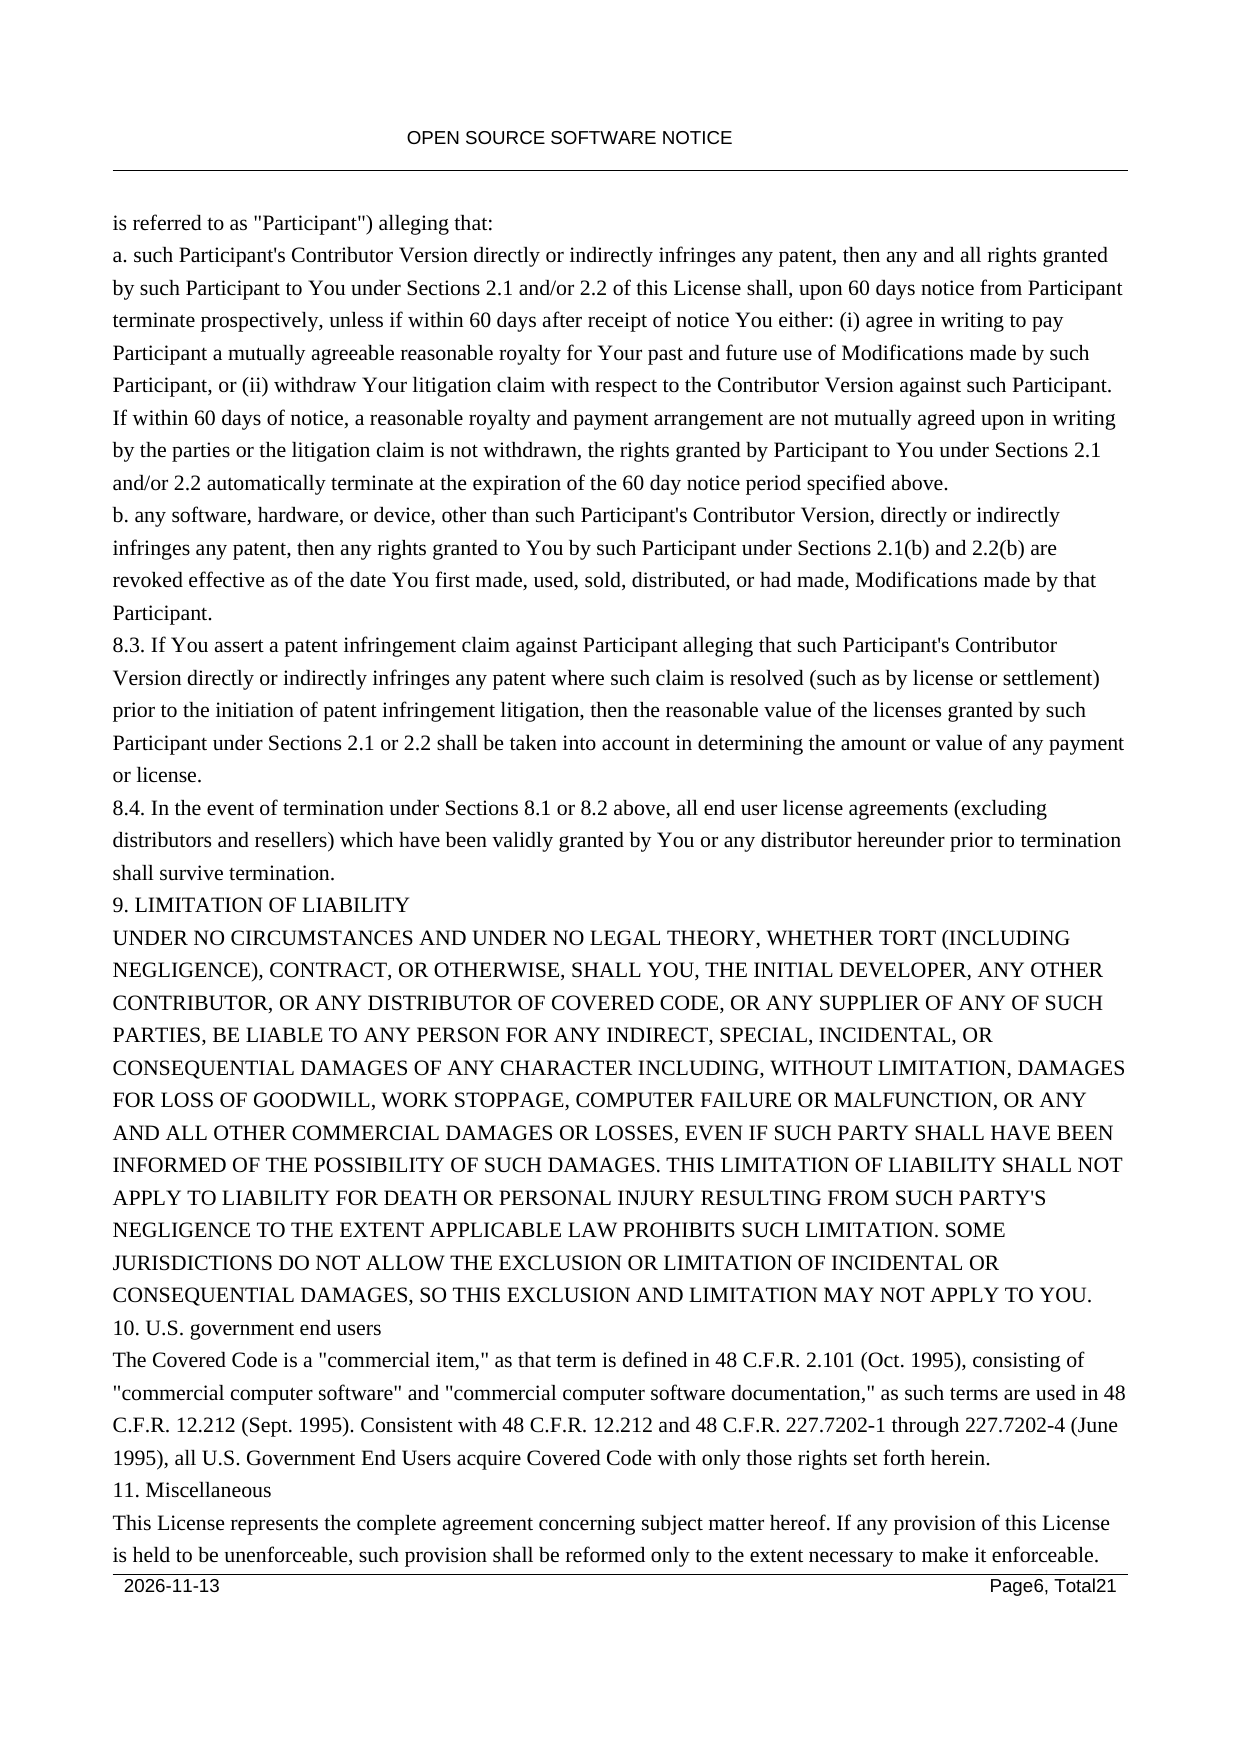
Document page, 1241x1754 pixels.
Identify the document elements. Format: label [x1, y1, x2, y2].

text [112, 206, 1128, 1571]
